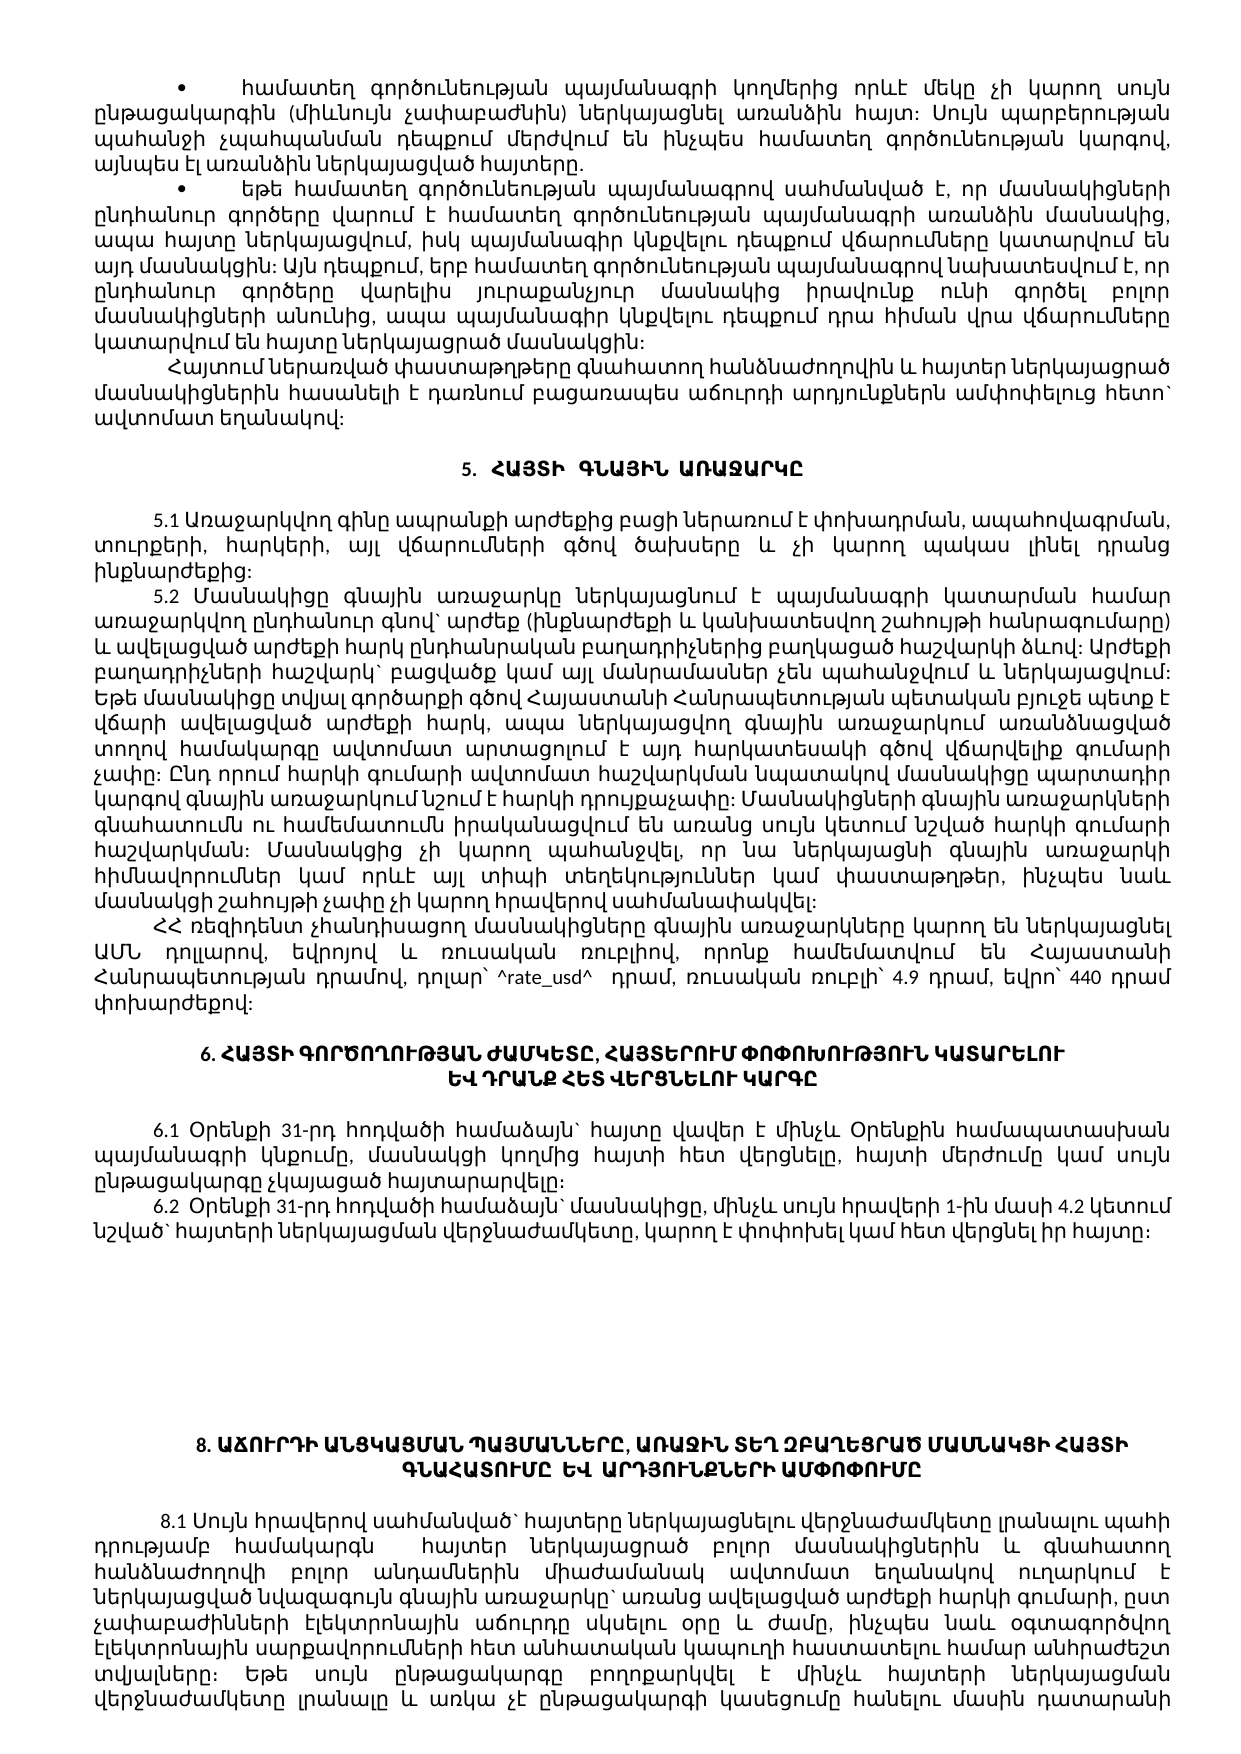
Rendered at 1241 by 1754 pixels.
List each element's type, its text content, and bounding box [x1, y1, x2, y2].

list եթե համատեղ գործունեության պայմանագրով սահմանված է, որ մասնակիցների ընդհանուր գործերը վարում է համատեղ գործունեության պայմանագրի առանձին մասնակից, ապա հայտը ներկայացվում, իսկ պայմանագիր կնքվելու դեպքում վճարումները կատարվում են այդ մասնակցին: Այն դեպքում, երբ համատեղ գործունեության պայմանագրով նախատեսվում է, որ ընդհանուր գործերը վարելիս յուրաքանչյուր մասնակից իրավունք ունի գործել բոլոր մասնակիցների անունից, ապա պայմանագիր կնքվելու դեպքում դրա հիման վրա վճարումները կատարվում են հայտը ներկայացրած մասնակցին: [94, 177, 1171, 354]
text 5.2 Մասնակիցը գնային առաջարկը ներկայացնում է պայմանագրի կատարման համար առաջարկվող ընդհանուր գնով` արժեք (ինքնարժեքի և կանխատեսվող շահույթի հանրագումարը) և ավելացված արժեքի հարկ ընդհանրական բաղադրիչներից բաղկացած հաշվարկի ձևով: Արժեքի բաղադրիչների հաշվարկ` բացվածք կամ այլ մանրամասներ չեն պահանջվում և ներկայացվում: Եթե մասնակիցը տվյալ գործարքի գծով Հայաստանի Հանրապետության պետական բյուջե պետք է վճարի ավելացված արժեքի հարկ, ապա ներկայացվող գնային առաջարկում առանձնացված տողով համակարգը ավտոմատ արտացոլում է այդ հարկատեսակի գծով վճարվելիք գումարի չափը: Ընդ որում հարկի գումարի ավտոմատ հաշվարկման նպատակով մասնակիցը պարտադիր կարգով գնային առաջարկում նշում է հարկի դրույքաչափը: Մասնակիցների գնային առաջարկների գնահատումն ու համեմատումն իրականացվում են առանց սույն կետում նշված հարկի գումարի հաշվարկման: Մասնակցից չի կարող պահանջվել, որ նա ներկայացնի գնային առաջարկի հիմնավորումներ կամ որևէ այլ տիպի տեղեկություններ կամ փաստաթղթեր, ինչպես նաև մասնակցի շահույթի չափը չի կարող հրավերով սահմանափակվել: [94, 583, 1171, 914]
list համատեղ գործունեության պայմանագրի կողմերից որևէ մեկը չի կարող սույն ընթացակարգին (միևնույն չափաբաժնին) ներկայացնել առանձին հայտ: Սույն պարբերության պահանջի չպահպանման դեպքում մերժվում են ինչպես համատեղ գործունեության կարգով, այնպես էլ առանձին ներկայացված հայտերը. [94, 75, 1171, 177]
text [94, 1508, 1171, 1712]
text ԵՎ ԴՐԱՆՔ ՀԵՏ ՎԵՐՑՆԵԼՈՒ ԿԱՐԳԸ [94, 1066, 1171, 1092]
text 6.2 Օրենքի 31-րդ հոդվածի համաձայն` մասնակիցը, մինչև սույն հրավերի 1-ին մասի 4.2 կետում նշված` հայտերի ներկայացման վերջնաժամկետը, կարող է փոփոխել կամ հետ վերցնել իր հայտը։ [94, 1193, 1171, 1244]
text 5. ՀԱՅՏԻ ԳՆԱՅԻՆ ԱՌԱՋԱՐԿԸ [94, 456, 1171, 482]
text 5.1 Առաջարկվող գինը ապրանքի արժեքից բացի ներառում է փոխադրման, ապահովագրման, տուրքերի, հարկերի, այլ վճարումների գծով ծախսերը և չի կարող պակաս լինել դրանց ինքնարժեքից: [94, 507, 1171, 583]
text 6.1 Օրենքի 31-րդ հոդվածի համաձայն` հայտը վավեր է մինչև Օրենքին համապատասխան պայմանագրի կնքումը, մասնակցի կողմից հայտի հետ վերցնելը, հայտի մերժումը կամ սույն ընթացակարգը չկայացած հայտարարվելը։ [94, 1117, 1171, 1193]
text ՀՀ ռեզիդենտ չհանդիսացող մասնակիցները գնային առաջարկները կարող են ներկայացնել ԱՄՆ դոլլարով, եվրոյով և ռուսական ռուբլիով, որոնք համեմատվում են Հայաստանի Հանրապետության դրամով, դոլար՝ ^rate_usd^ դրամ, ռուսական ռուբլի՝ 4.9 դրամ, եվրո՝ 440 դրամ փոխարժեքով: [94, 914, 1171, 1015]
text Հայտում ներառված փաստաթղթերը գնահատող հանձնաժողովին և հայտեր ներկայացրած մասնակիցներին հասանելի է դառնում բացառապես աճուրդի արդյունքներն ամփոփելուց հետո` ավտոմատ եղանակով: [94, 354, 1171, 431]
text 6. ՀԱՅՏԻ ԳՈՐԾՈՂՈՒԹՅԱՆ ԺԱՄԿԵՏԸ, ՀԱՅՏԵՐՈՒՄ ՓՈՓՈԽՈՒԹՅՈՒՆ ԿԱՏԱՐԵԼՈՒ [94, 1041, 1171, 1066]
text ԳՆԱՀԱՏՈՒՄԸ ԵՎ ԱՐԴՅՈՒՆՔՆԵՐԻ ԱՄՓՈՓՈՒՄԸ [94, 1457, 1171, 1483]
text 8. ԱՃՈՒՐԴԻ ԱՆՑԿԱՑՄԱՆ ՊԱՅՄԱՆՆԵՐԸ, ԱՌԱՋԻՆ ՏԵՂ ԶԲԱՂԵՑՐԱԾ ՄԱՍՆԱԿՑԻ ՀԱՅՏԻ [94, 1432, 1171, 1457]
